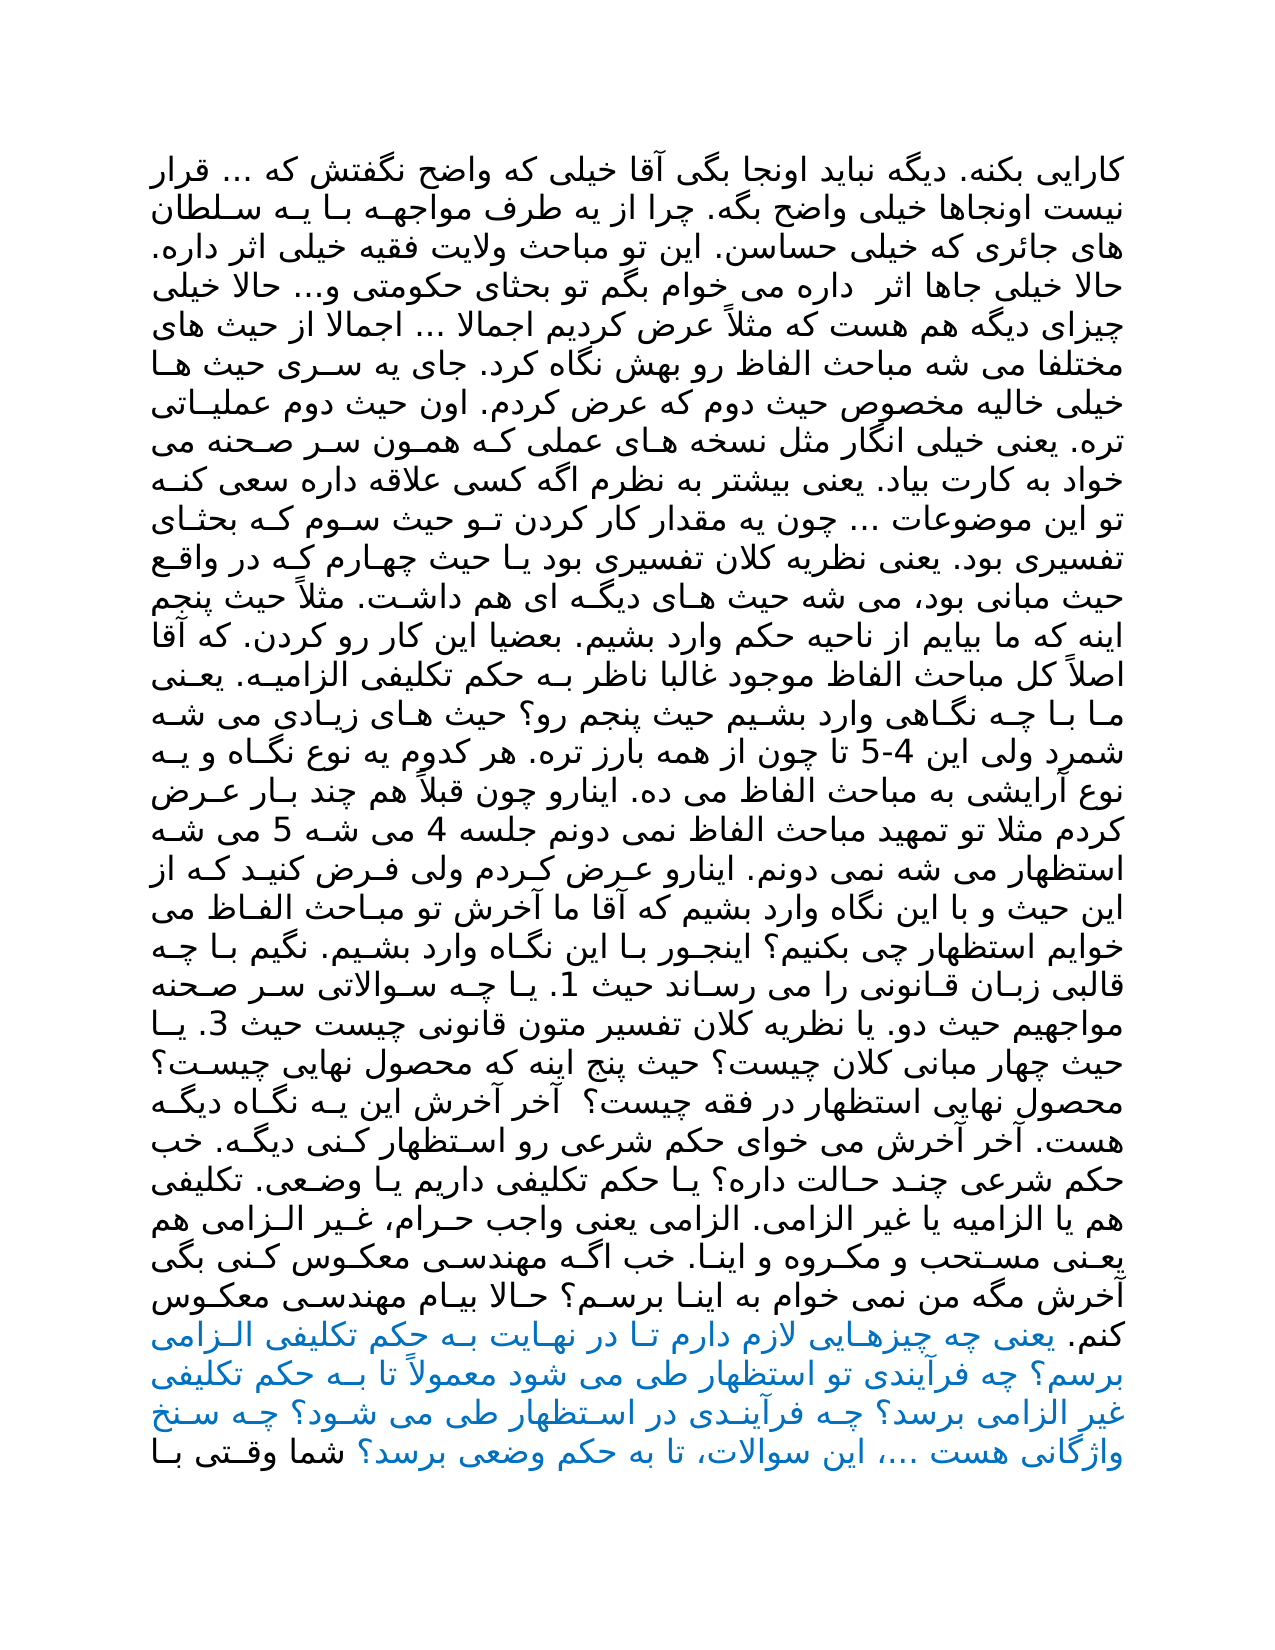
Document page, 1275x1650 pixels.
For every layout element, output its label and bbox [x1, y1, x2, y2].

text [150, 150, 1125, 1471]
